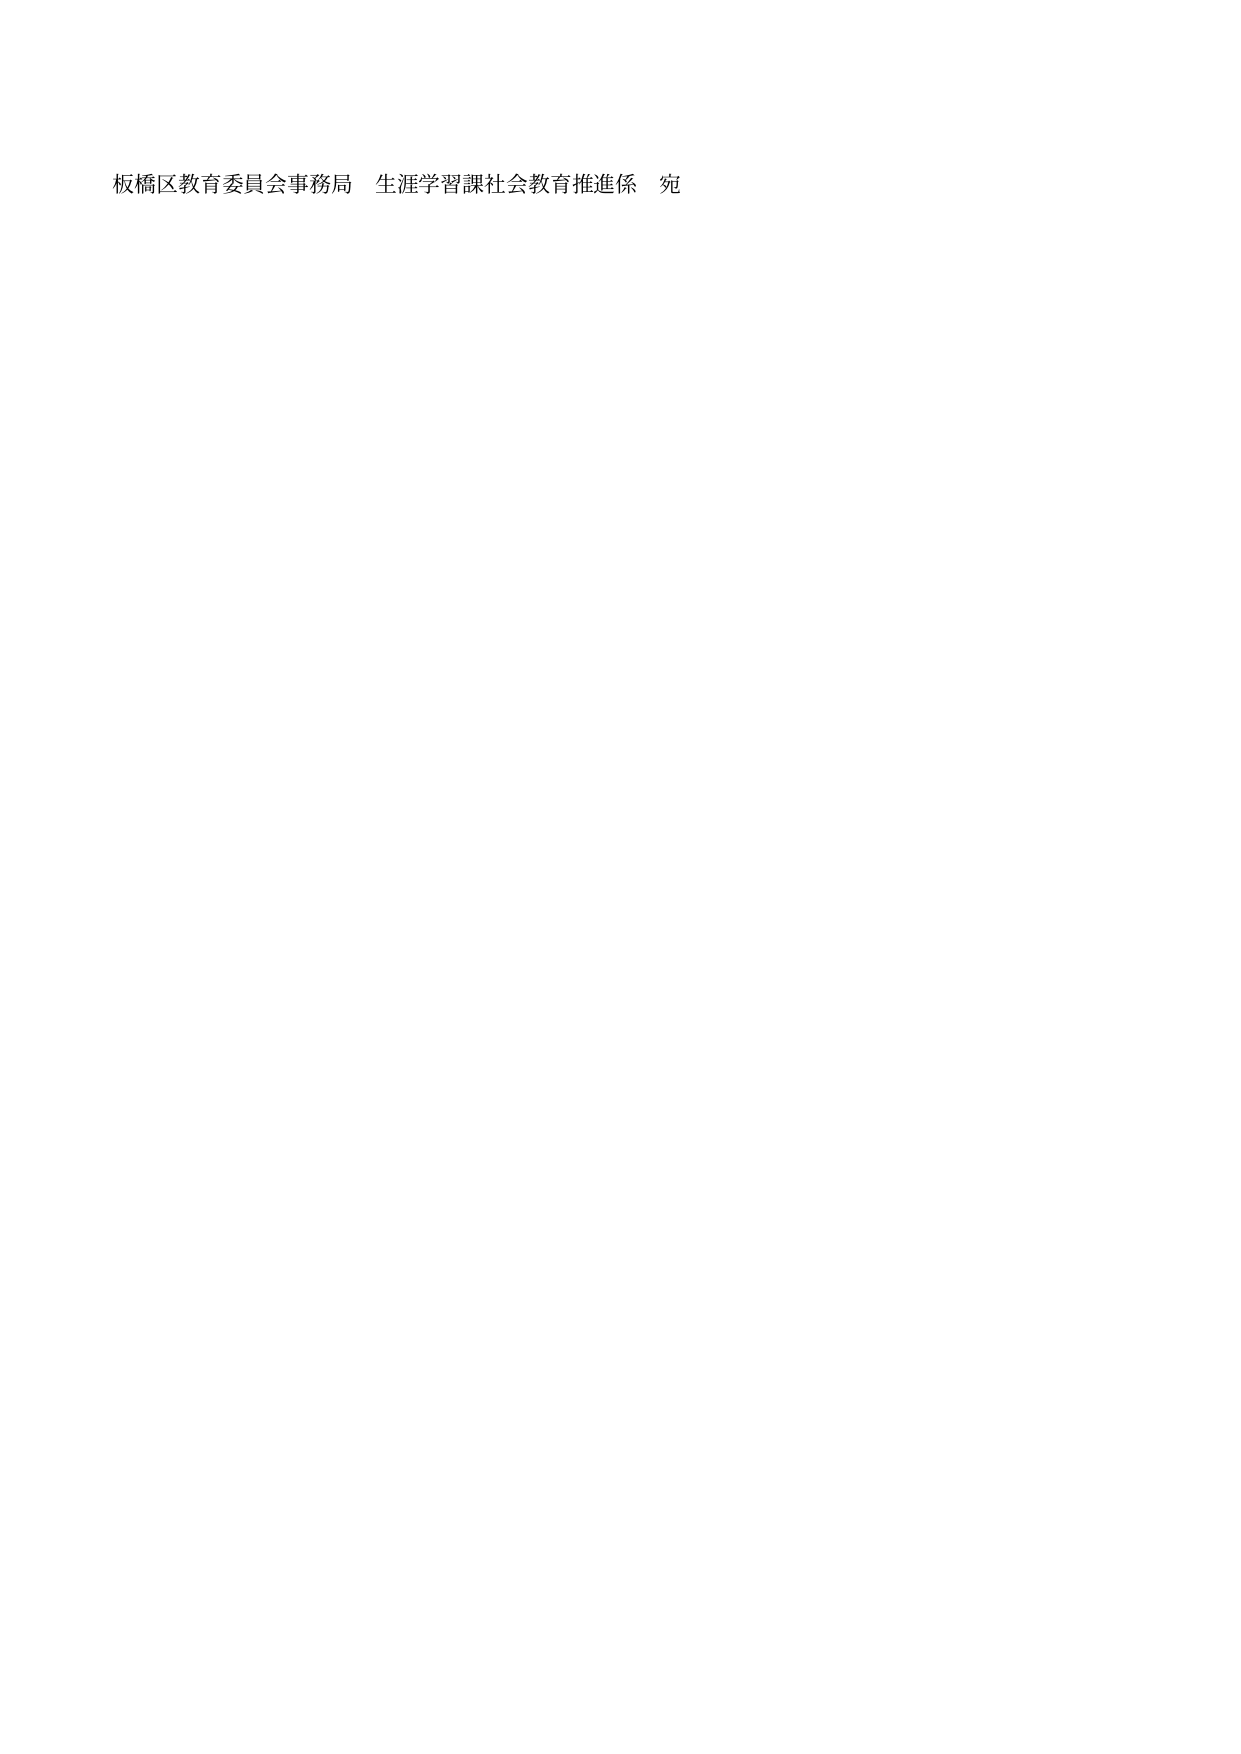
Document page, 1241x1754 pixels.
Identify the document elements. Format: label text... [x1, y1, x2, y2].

text 板橋区教育委員会事務局 生涯学習課社会教育推進係 宛 [112, 164, 1128, 202]
